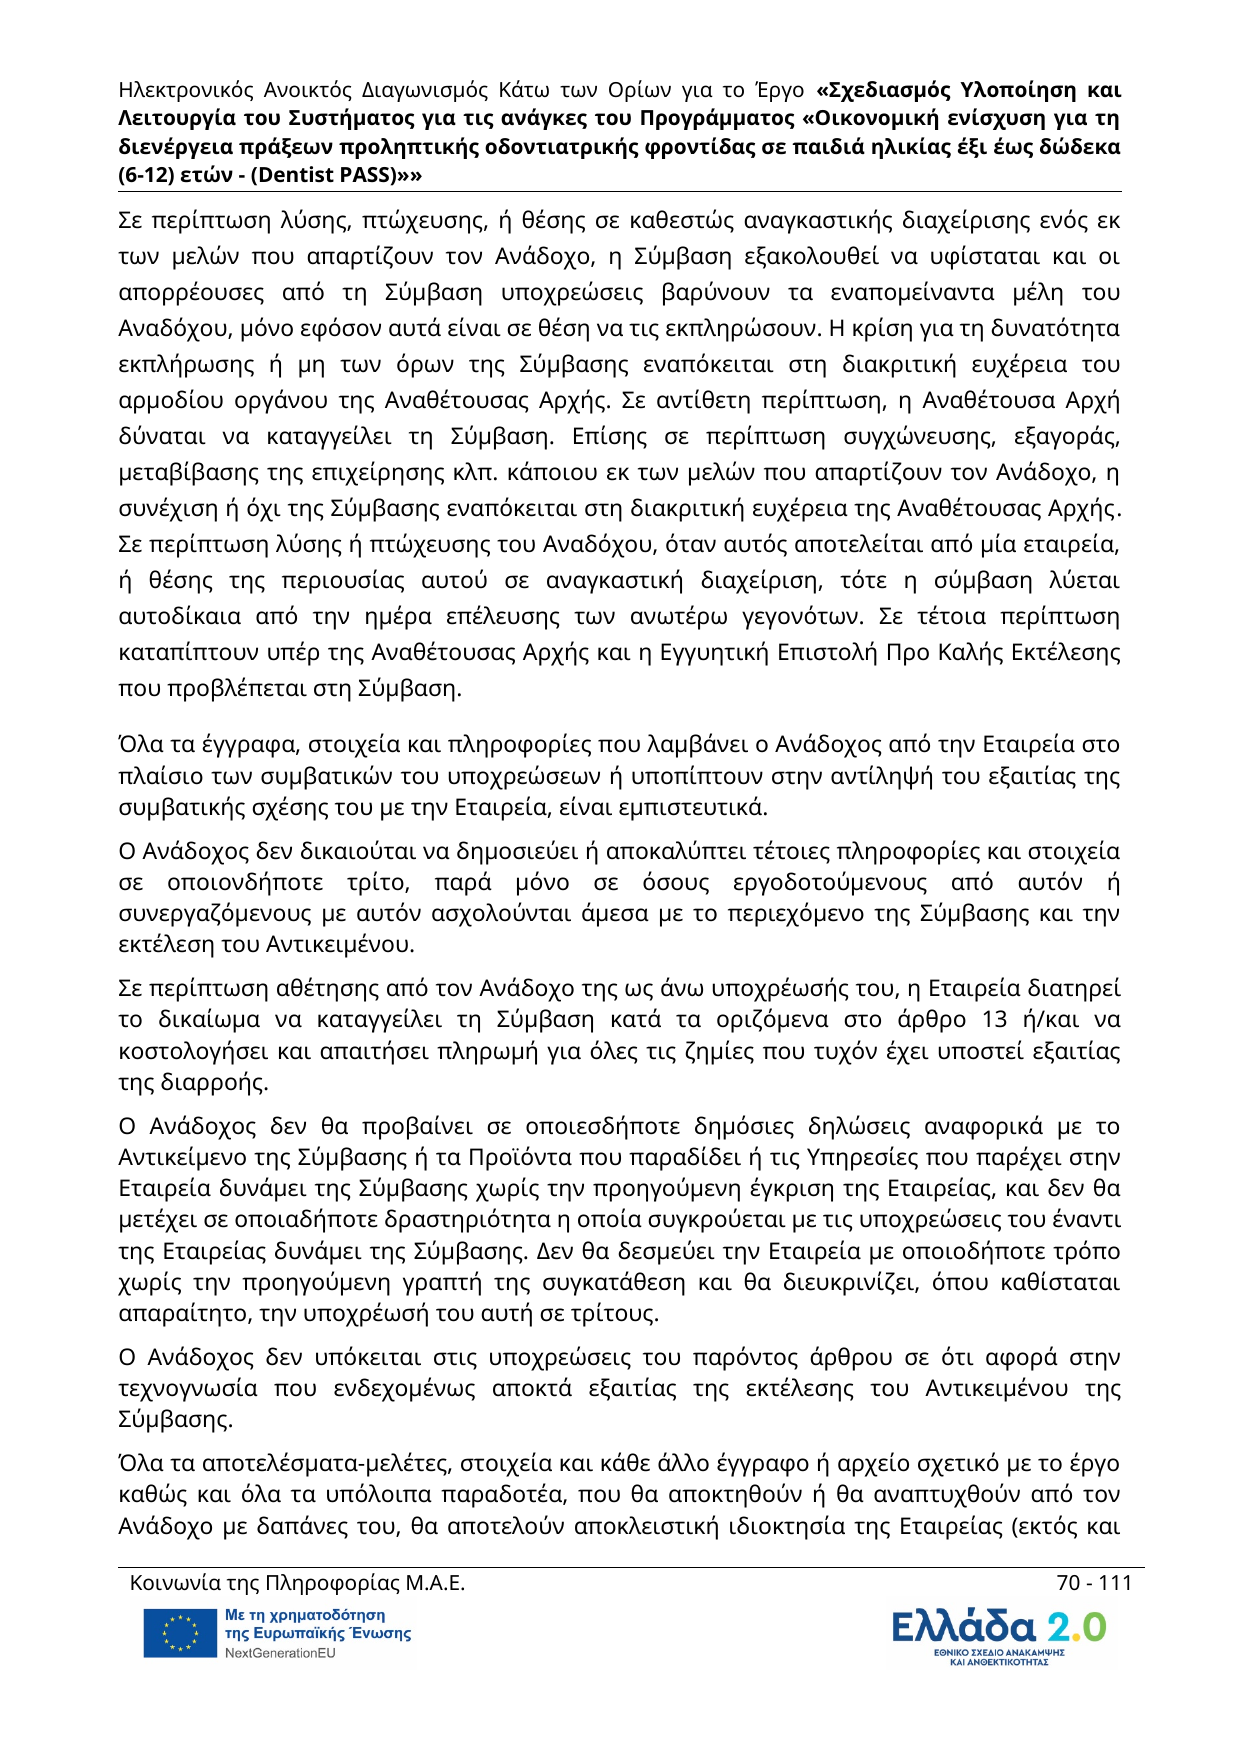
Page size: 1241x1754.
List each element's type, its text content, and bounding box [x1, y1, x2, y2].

text Όλα τα έγγραφα, στοιχεία και πληροφορίες που λαμβάνει ο Ανάδοχος από την Εταιρεία στο πλαίσιο των συμβατικών του υποχρεώσεων ή υποπίπτουν στην αντίληψή του εξαιτίας της συμβατικής σχέσης του με την Εταιρεία, είναι εμπιστευτικά. [118, 728, 1122, 822]
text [118, 1447, 1122, 1541]
text Ο Ανάδοχος δεν υπόκειται στις υποχρεώσεις του παρόντος άρθρου σε ότι αφορά στην τεχνογνωσία που ενδεχομένως αποκτά εξαιτίας της εκτέλεσης του Αντικειμένου της Σύμβασης. [118, 1341, 1122, 1434]
text Ο Ανάδοχος δεν θα προβαίνει σε οποιεσδήποτε δημόσιες δηλώσεις αναφορικά με το Αντικείμενο της Σύμβασης ή τα Προϊόντα που παραδίδει ή τις Υπηρεσίες που παρέχει στην Εταιρεία δυνάμει της Σύμβασης χωρίς την προηγούμενη έγκριση της Εταιρείας, και δεν θα μετέχει σε οποιαδήποτε δραστηριότητα η οποία συγκρούεται με τις υποχρεώσεις του έναντι της Εταιρείας δυνάμει της Σύμβασης. Δεν θα δεσμεύει την Εταιρεία με οποιοδήποτε τρόπο χωρίς την προηγούμενη γραπτή της συγκατάθεση και θα διευκρινίζει, όπου καθίσταται απαραίτητο, την υποχρέωσή του αυτή σε τρίτους. [118, 1109, 1122, 1328]
text Σε περίπτωση λύσης, πτώχευσης, ή θέσης σε καθεστώς αναγκαστικής διαχείρισης ενός εκ των μελών που απαρτίζουν τον Ανάδοχο, η Σύμβαση εξακολουθεί να υφίσταται και οι απορρέουσες από τη Σύμβαση υποχρεώσεις βαρύνουν τα εναπομείναντα μέλη του Αναδόχου, μόνο εφόσον αυτά είναι σε θέση να τις εκπληρώσουν. Η κρίση για τη δυνατότητα εκπλήρωσης ή μη των όρων της Σύμβασης εναπόκειται στη διακριτική ευχέρεια του αρμοδίου οργάνου της Αναθέτουσας Αρχής. Σε αντίθετη περίπτωση, η Αναθέτουσα Αρχή δύναται να καταγγείλει τη Σύμβαση. Επίσης σε περίπτωση συγχώνευσης, εξαγοράς, μεταβίβασης της επιχείρησης κλπ. κάποιου εκ των μελών που απαρτίζουν τον Ανάδοχο, η συνέχιση ή όχι της Σύμβασης εναπόκειται στη διακριτική ευχέρεια της Αναθέτουσας Αρχής. Σε περίπτωση λύσης ή πτώχευσης του Αναδόχου, όταν αυτός αποτελείται από μία εταιρεία, ή θέσης της περιουσίας αυτού σε αναγκαστική διαχείριση, τότε η σύμβαση λύεται αυτοδίκαια από την ημέρα επέλευσης των ανωτέρω γεγονότων. Σε τέτοια περίπτωση καταπίπτουν υπέρ της Αναθέτουσας Αρχής και η Εγγυητική Επιστολή Προ Καλής Εκτέλεσης που προβλέπεται στη Σύμβαση. [118, 204, 1122, 703]
text Ο Ανάδοχος δεν δικαιούται να δημοσιεύει ή αποκαλύπτει τέτοιες πληροφορίες και στοιχεία σε οποιονδήποτε τρίτο, παρά μόνο σε όσους εργοδοτούμενους από αυτόν ή συνεργαζόμενους με αυτόν ασχολούνται άμεσα με το περιεχόμενο της Σύμβασης και την εκτέλεση του Αντικειμένου. [118, 834, 1122, 959]
text Σε περίπτωση αθέτησης από τον Ανάδοχο της ως άνω υποχρέωσής του, η Εταιρεία διατηρεί το δικαίωμα να καταγγείλει τη Σύμβαση κατά τα οριζόμενα στο άρθρο 13 ή/και να κοστολογήσει και απαιτήσει πληρωμή για όλες τις ζημίες που τυχόν έχει υποστεί εξαιτίας της διαρροής. [118, 972, 1122, 1097]
